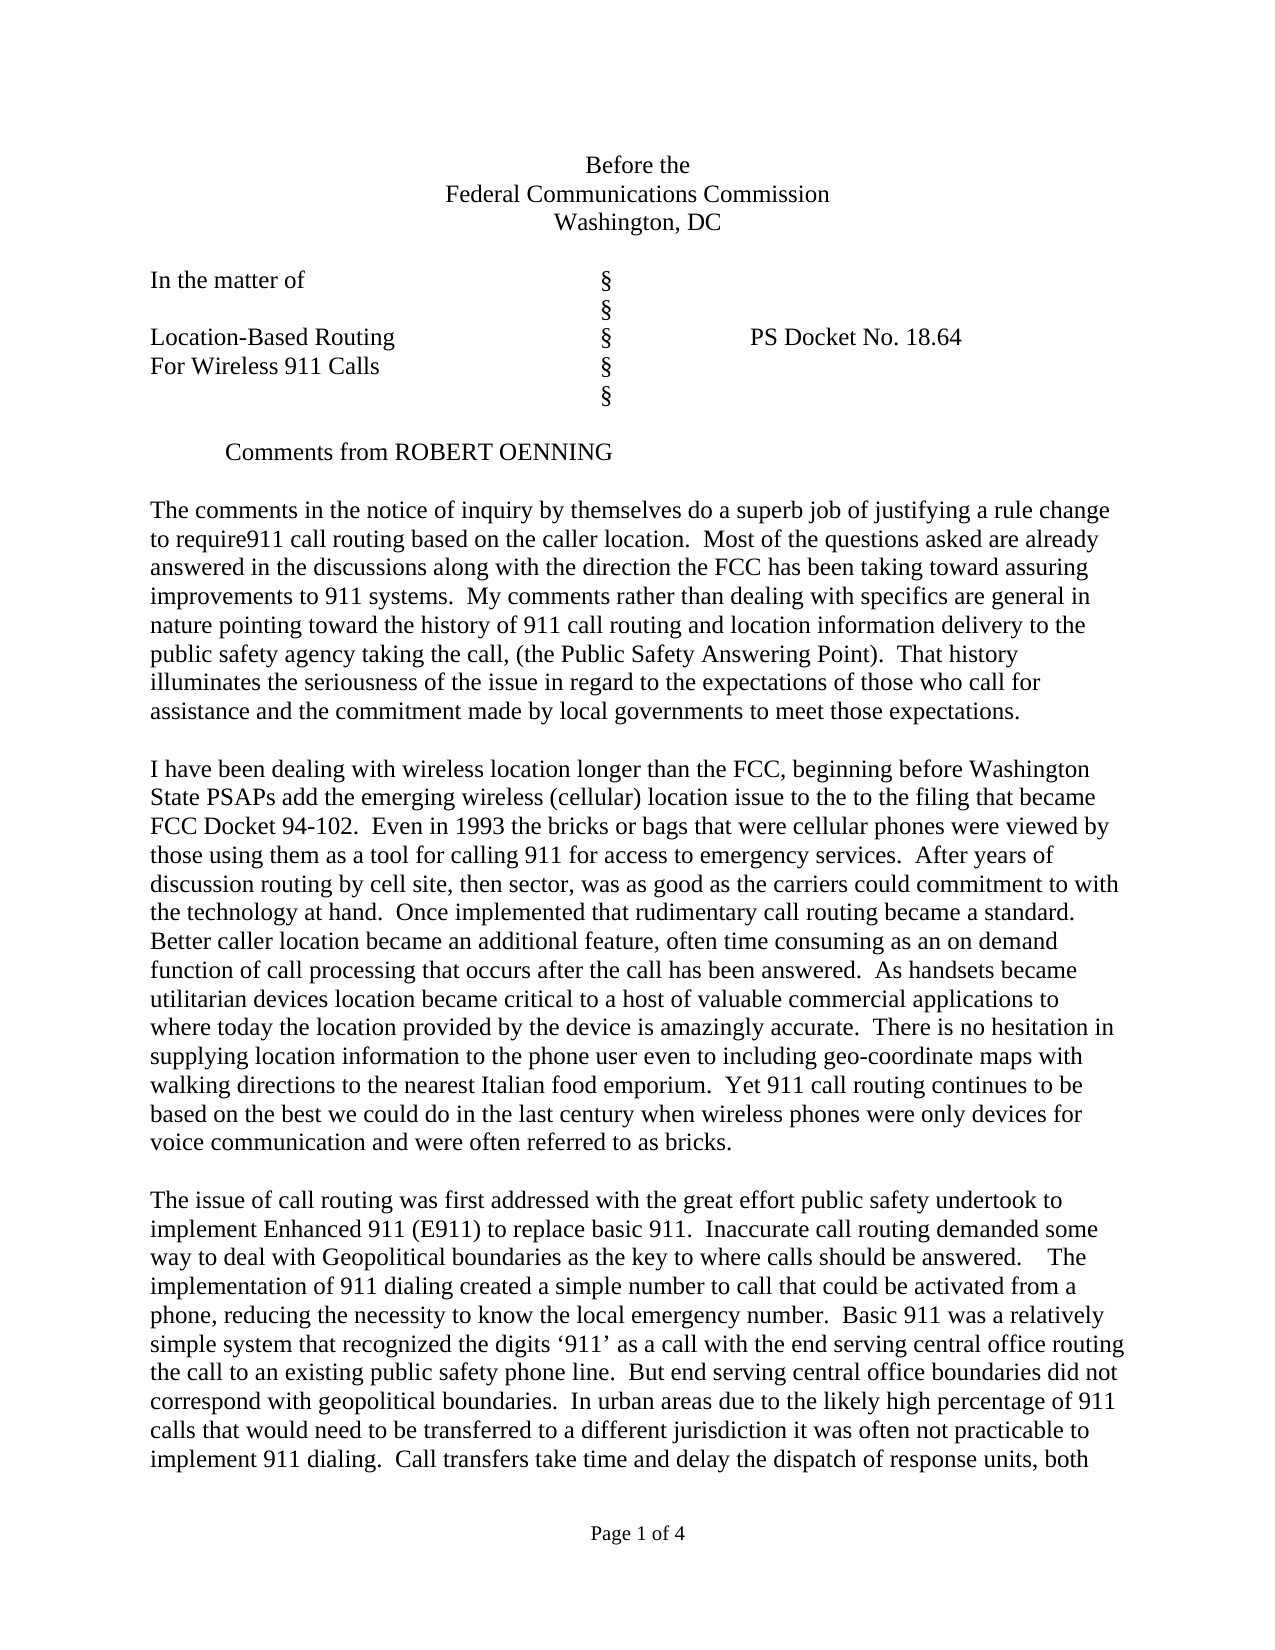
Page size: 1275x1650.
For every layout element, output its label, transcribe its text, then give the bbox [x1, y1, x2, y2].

text Before the [150, 150, 1125, 179]
text For Wireless 911 Calls § [150, 351, 1125, 380]
text Washington, DC [150, 207, 1125, 236]
text § [150, 380, 1125, 409]
text The comments in the notice of inquiry by themselves do a superb job of justifying a rule change to require911 call routing based on the caller location. Most of the questions asked are already answered in the discussions along with the direction the FCC has been taking toward assuring improvements to 911 systems. My comments rather than dealing with specifics are general in nature pointing toward the history of 911 call routing and location information delivery to the public safety agency taking the call, (the Public Safety Answering Point). That history illuminates the seriousness of the issue in regard to the expectations of those who call for assistance and the commitment made by local governments to meet those expectations. [150, 495, 1125, 725]
text § [150, 294, 1125, 322]
text Location-Based Routing § PS Docket No. 18.64 [150, 322, 1125, 351]
text Federal Communications Commission [150, 179, 1125, 207]
text Comments from ROBERT OENNING [150, 437, 1125, 466]
text In the matter of § [150, 265, 1125, 294]
text I have been dealing with wireless location longer than the FCC, beginning before Washington State PSAPs add the emerging wireless (cellular) location issue to the to the filing that became FCC Docket 94-102. Even in 1993 the bricks or bags that were cellular phones were viewed by those using them as a tool for calling 911 for access to emergency services. After years of discussion routing by cell site, then sector, was as good as the carriers could commitment to with the technology at hand. Once implemented that rudimentary call routing became a standard. Better caller location became an additional feature, often time consuming as an on demand function of call processing that occurs after the call has been answered. As handsets became utilitarian devices location became critical to a host of valuable commercial applications to where today the location provided by the device is amazingly accurate. There is no hesitation in supplying location information to the phone user even to including geo-coordinate maps with walking directions to the nearest Italian food emporium. Yet 911 call routing continues to be based on the best we could do in the last century when wireless phones were only devices for voice communication and were often referred to as bricks. [150, 754, 1125, 1156]
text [150, 1185, 1125, 1472]
